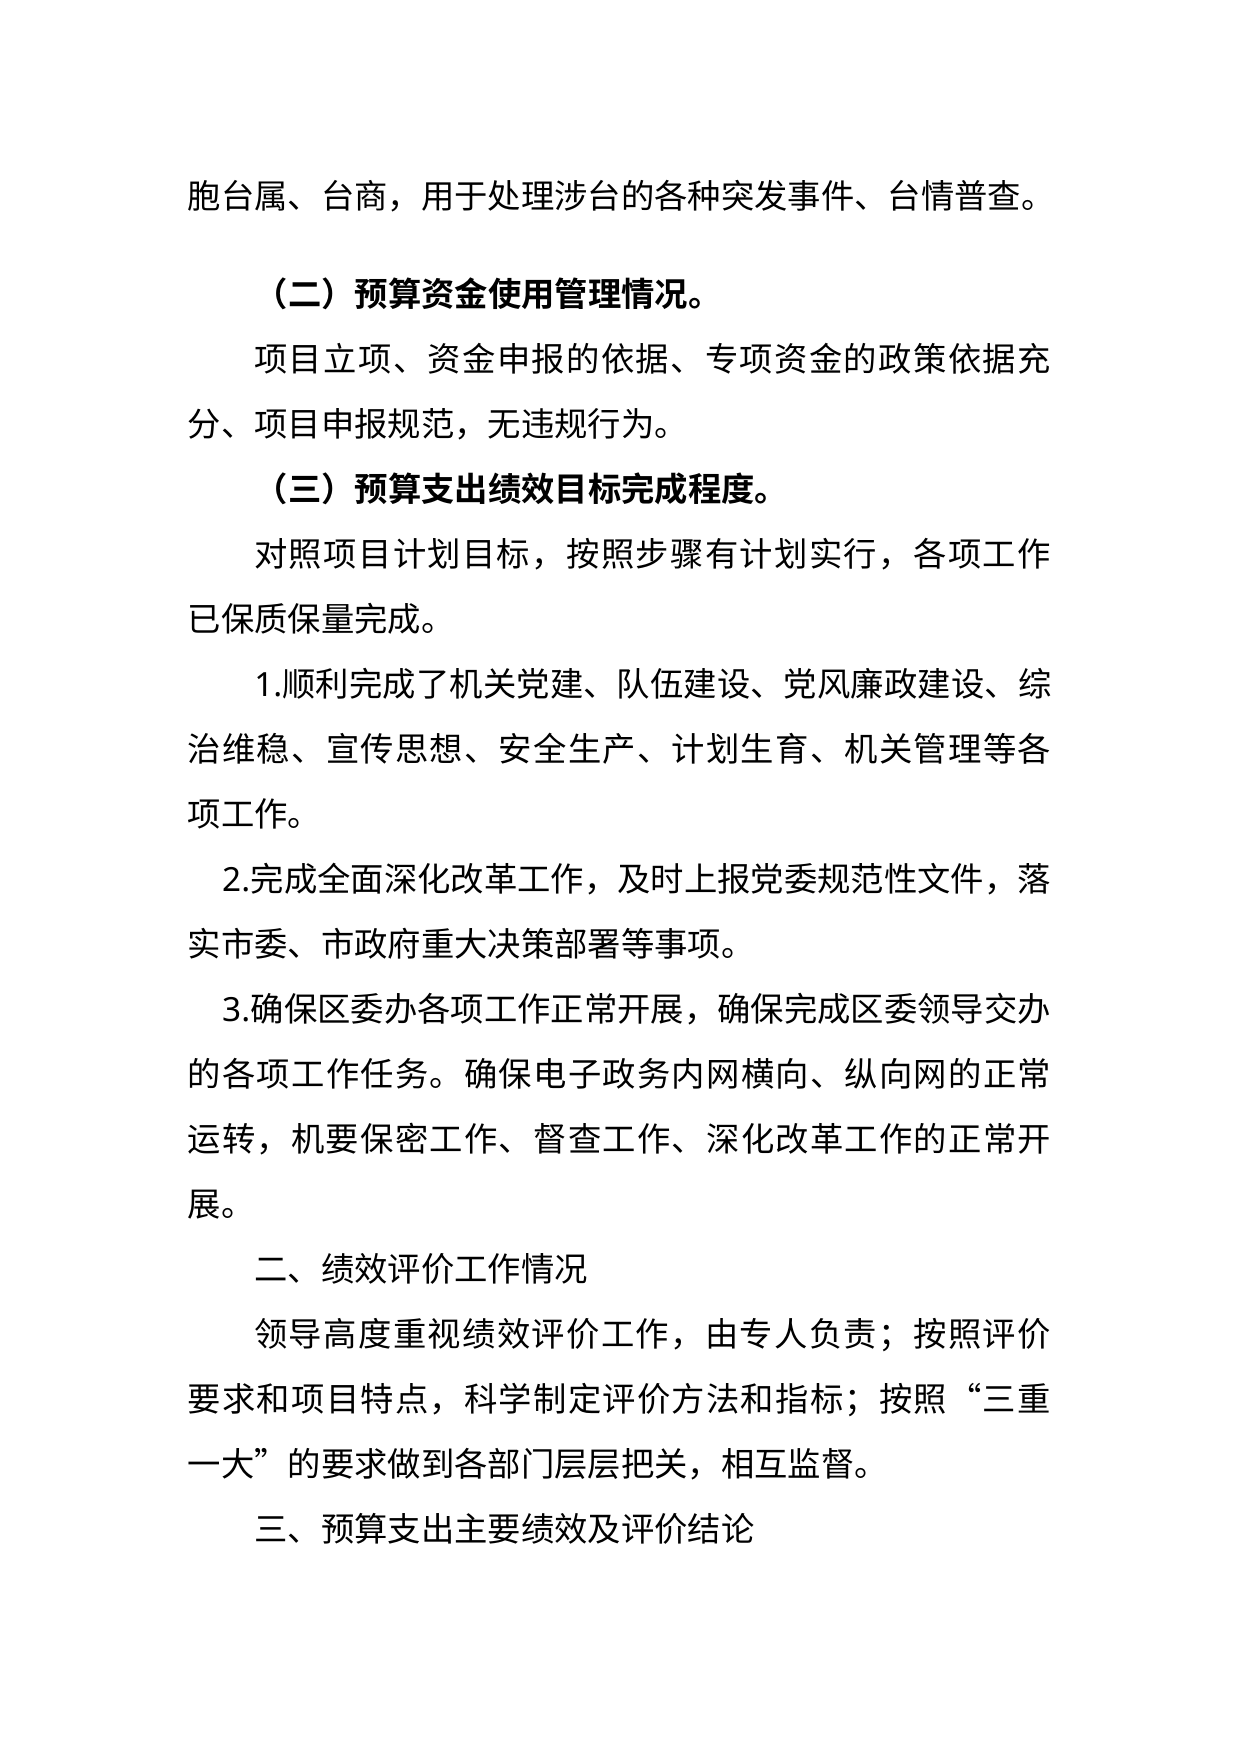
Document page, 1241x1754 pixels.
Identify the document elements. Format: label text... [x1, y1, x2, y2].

text 1.顺利完成了机关党建、队伍建设、党风廉政建设、综治维稳、宣传思想、安全生产、计划生育、机关管理等各项工作。 2.完成全面深化改革工作，及时上报党委规范性文件，落实市委、市政府重大决策部署等事项。 3.确保区委办各项工作正常开展，确保完成区委领导交办的各项工作任务。确保电子政务内网横向、纵向网的正常运转，机要保密工作、督查工作、深化改革工作的正常开展。 [187, 649, 1053, 1234]
text （三）预算支出绩效目标完成程度。 [187, 454, 1053, 519]
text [187, 162, 1053, 227]
text 二、绩效评价工作情况 [187, 1234, 1053, 1299]
list 领导高度重视绩效评价工作，由专人负责；按照评价要求和项目特点，科学制定评价方法和指标；按照“三重一大”的要求做到各部门层层把关，相互监督。 [187, 1299, 1053, 1494]
text 对照项目计划目标，按照步骤有计划实行，各项工作已保质保量完成。 [187, 519, 1053, 649]
list 预算资金使用管理情况。 [187, 259, 1053, 324]
list 项目立项、资金申报的依据、专项资金的政策依据充分、项目申报规范，无违规行为。 [187, 324, 1053, 454]
list 三、预算支出主要绩效及评价结论 [254, 1494, 1053, 1559]
